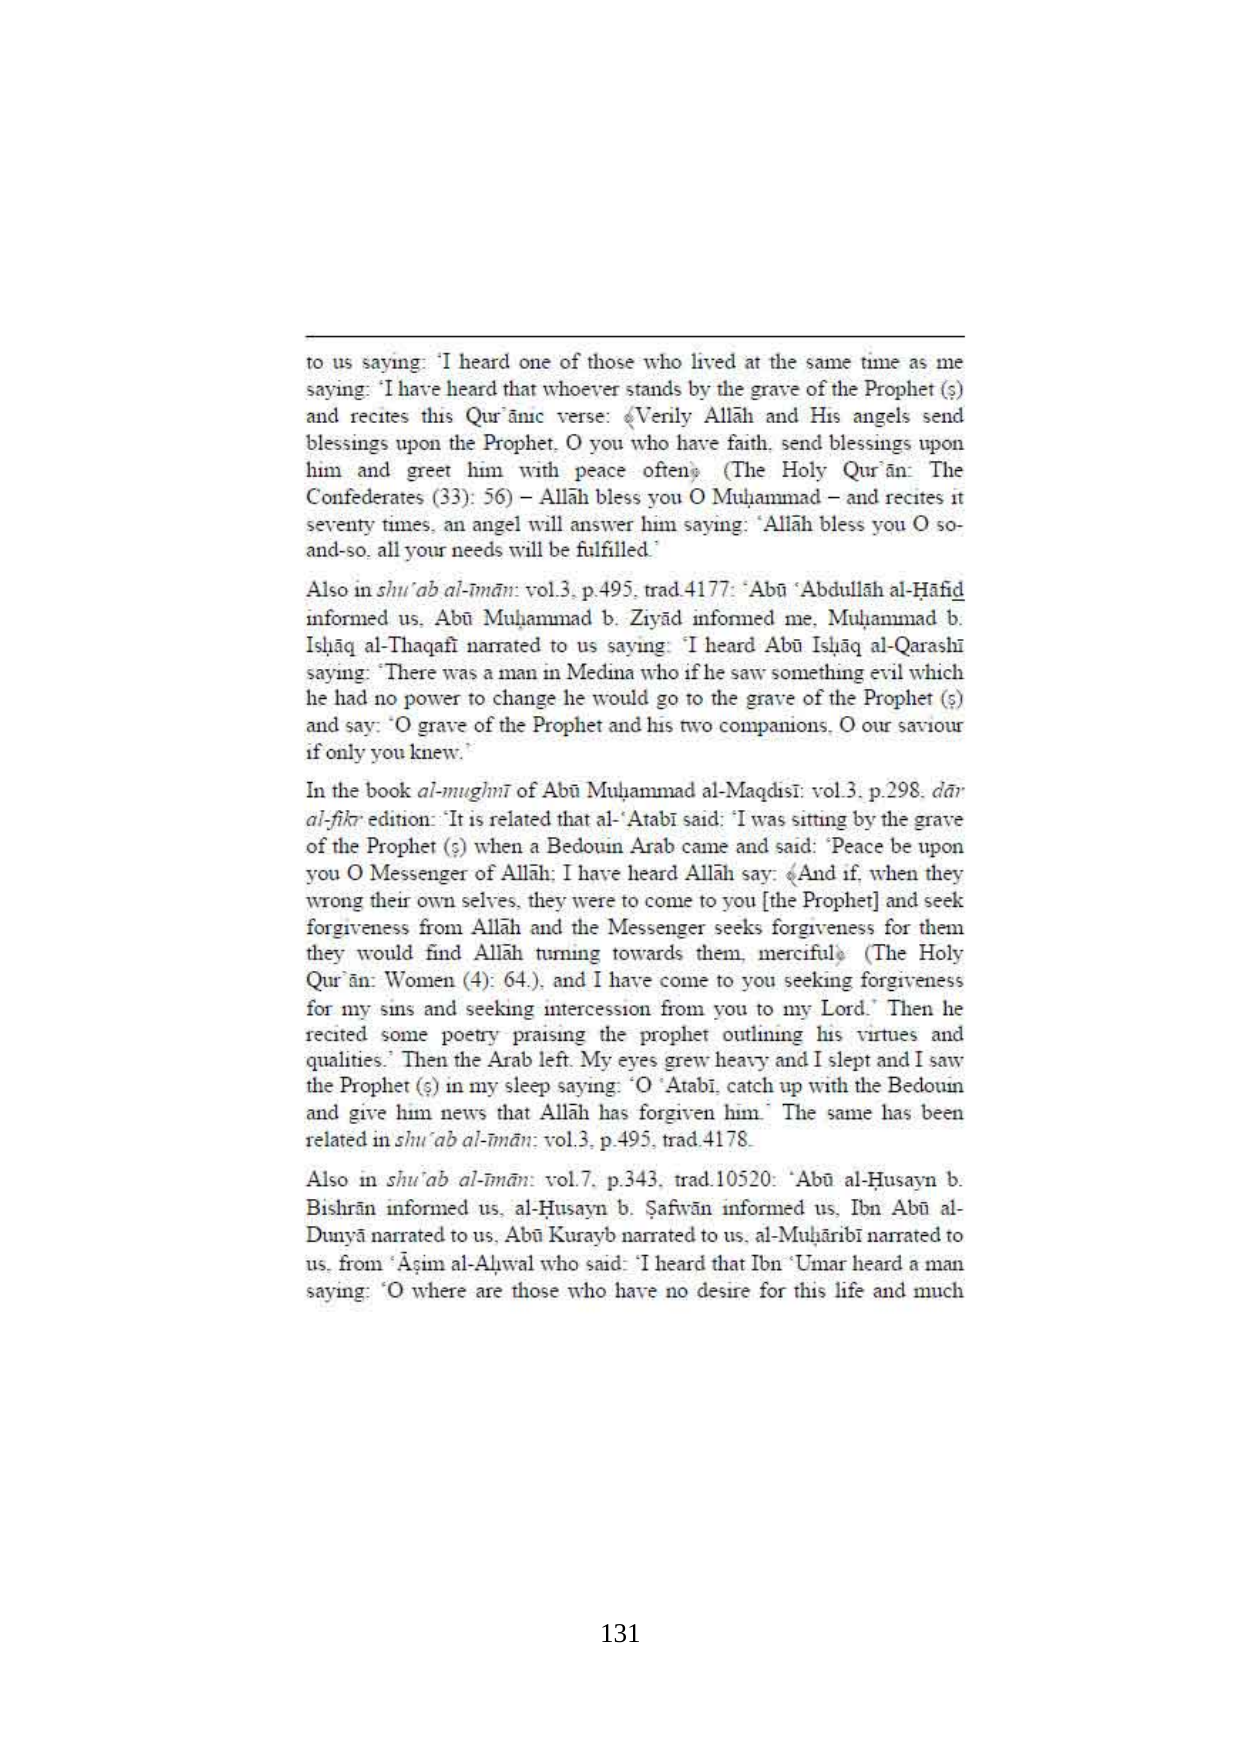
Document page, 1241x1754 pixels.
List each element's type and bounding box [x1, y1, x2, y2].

picture [236, 309, 1004, 1349]
